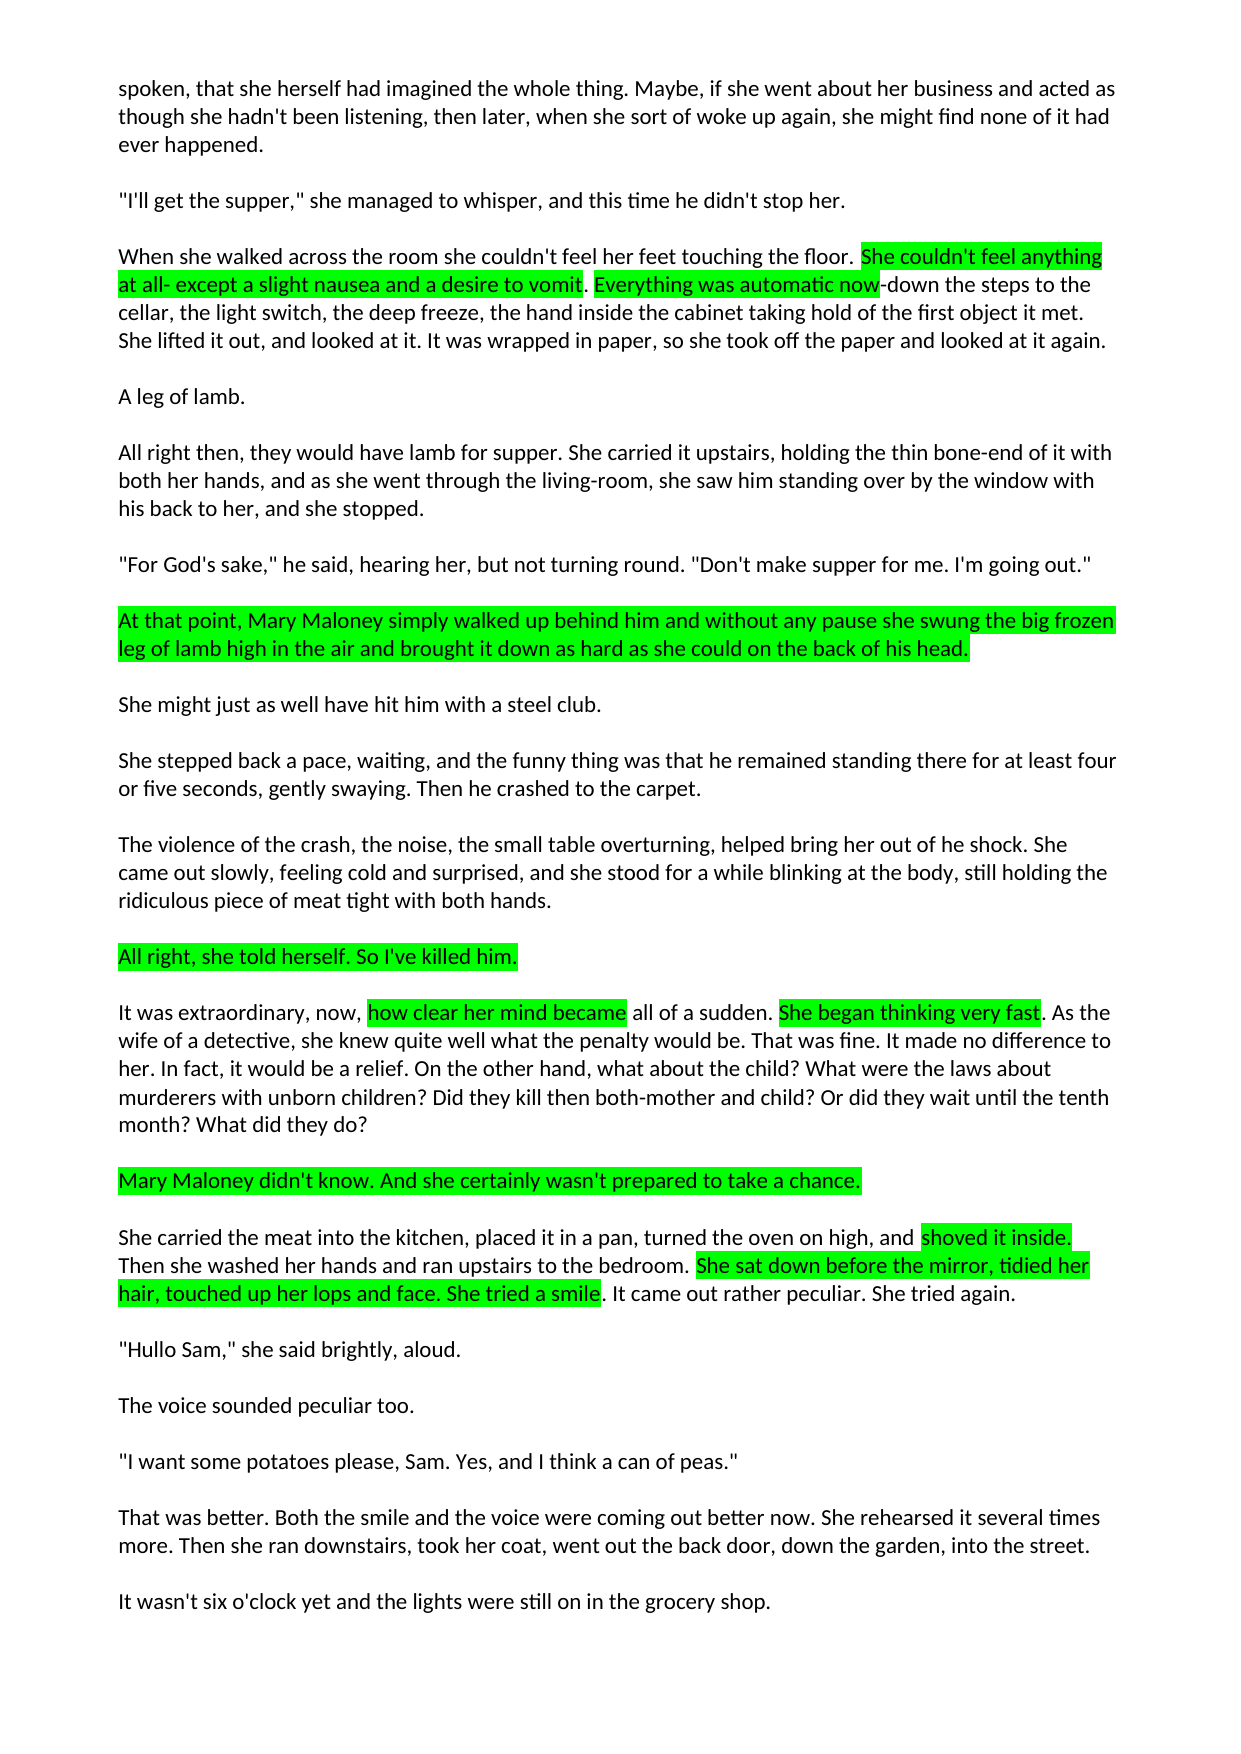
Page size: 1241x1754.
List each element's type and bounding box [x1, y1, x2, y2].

text [118, 74, 1122, 1643]
